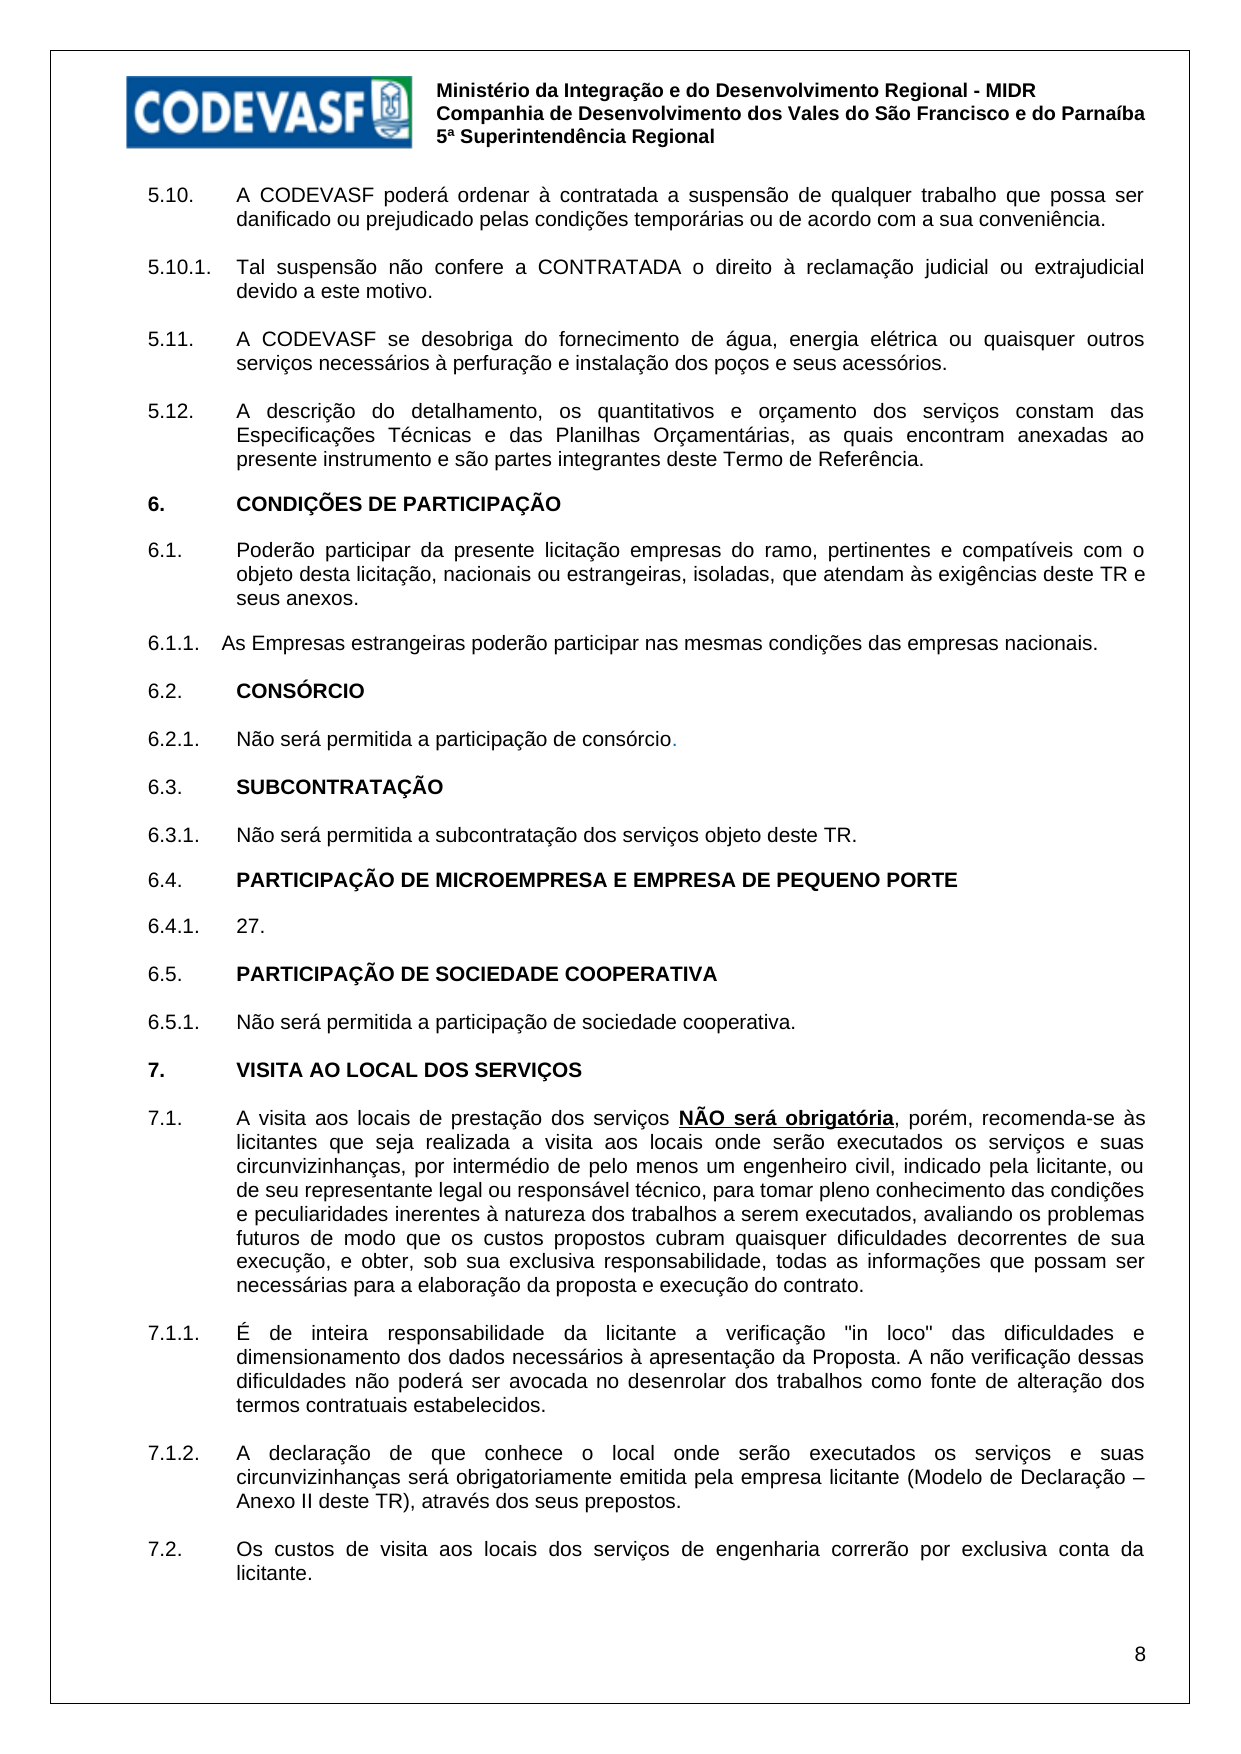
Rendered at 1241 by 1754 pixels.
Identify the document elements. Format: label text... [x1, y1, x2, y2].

subtitle PARTICIPAÇÃO DE MICROEMPRESA E EMPRESA DE PEQUENO PORTE [148, 868, 1146, 892]
subtitle As Empresas estrangeiras poderão participar nas mesmas condições das empresas nacionais. [148, 631, 1146, 655]
subtitle VISITA AO LOCAL DOS SERVIÇOS [148, 1058, 1146, 1082]
subtitle CONDIÇÕES DE PARTICIPAÇÃO [148, 492, 1146, 516]
subtitle Poderão participar da presente licitação empresas do ramo, pertinentes e compatíveis com o objeto desta licitação, nacionais ou estrangeiras, isoladas, que atendam às exigências deste TR e seus anexos. [148, 538, 1146, 609]
subtitle SUBCONTRATAÇÃO [148, 775, 1146, 799]
subtitle 27. [148, 914, 1146, 938]
subtitle A visita aos locais de prestação dos serviços NÃO será obrigatória, porém, recomenda-se às licitantes que seja realizada a visita aos locais onde serão executados os serviços e suas circunvizinhanças, por intermédio de pelo menos um engenheiro civil, indicado pela licitante, ou de seu representante legal ou responsável técnico, para tomar pleno conhecimento das condições e peculiaridades inerentes à natureza dos trabalhos a serem executados, avaliando os problemas futuros de modo que os custos propostos cubram quaisquer dificuldades decorrentes de sua execução, e obter, sob sua exclusiva responsabilidade, todas as informações que possam ser necessárias para a elaboração da proposta e execução do contrato. [148, 1106, 1146, 1297]
subtitle Os custos de visita aos locais dos serviços de engenharia correrão por exclusiva conta da licitante. [148, 1537, 1146, 1585]
subtitle A declaração de que conhece o local onde serão executados os serviços e suas circunvizinhanças será obrigatoriamente emitida pela empresa licitante (Modelo de Declaração – Anexo II deste TR), através dos seus prepostos. [148, 1441, 1146, 1513]
picture [126, 76, 414, 151]
subtitle PARTICIPAÇÃO DE SOCIEDADE COOPERATIVA [148, 962, 1146, 986]
subtitle A descrição do detalhamento, os quantitativos e orçamento dos serviços constam das Especificações Técnicas e das Planilhas Orçamentárias, as quais encontram anexadas ao presente instrumento e são partes integrantes deste Termo de Referência. [148, 399, 1146, 471]
subtitle Não será permitida a participação de consórcio. [148, 727, 1146, 751]
subtitle Não será permitida a participação de sociedade cooperativa. [148, 1010, 1146, 1034]
subtitle Não será permitida a subcontratação dos serviços objeto deste TR. [148, 823, 1146, 847]
subtitle CONSÓRCIO [148, 679, 1146, 703]
subtitle A CODEVASF poderá ordenar à contratada a suspensão de qualquer trabalho que possa ser danificado ou prejudicado pelas condições temporárias ou de acordo com a sua conveniência. [148, 183, 1146, 231]
subtitle Tal suspensão não confere a CONTRATADA o direito à reclamação judicial ou extrajudicial devido a este motivo. [148, 255, 1146, 303]
subtitle A CODEVASF se desobriga do fornecimento de água, energia elétrica ou quaisquer outros serviços necessários à perfuração e instalação dos poços e seus acessórios. [148, 327, 1146, 375]
subtitle É de inteira responsabilidade da licitante a verificação "in loco" das dificuldades e dimensionamento dos dados necessários à apresentação da Proposta. A não verificação dessas dificuldades não poderá ser avocada no desenrolar dos trabalhos como fonte de alteração dos termos contratuais estabelecidos. [148, 1321, 1146, 1417]
